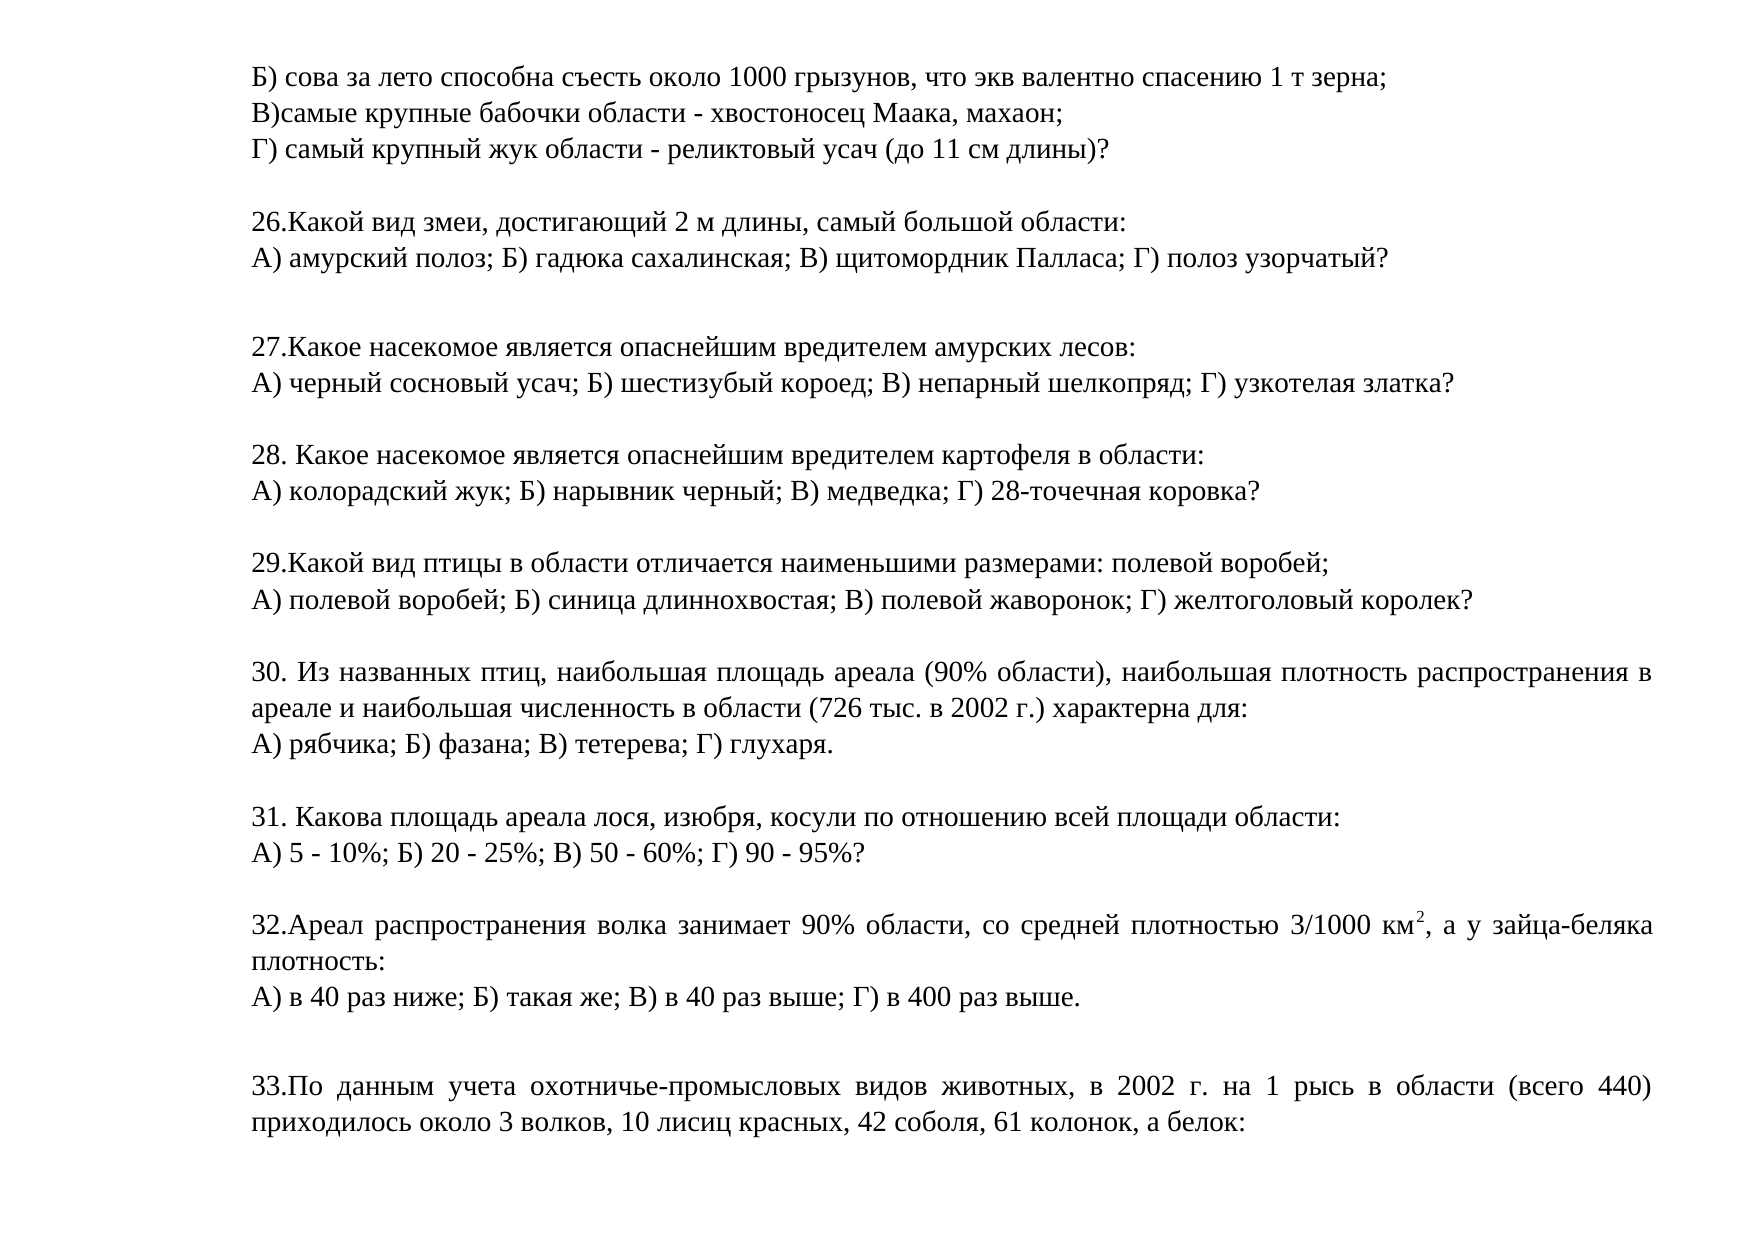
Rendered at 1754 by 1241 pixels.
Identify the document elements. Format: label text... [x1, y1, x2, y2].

list B) самые крупные бабочки области - хвостоносец Маака, махаон; [177, 95, 1654, 129]
text 29.Какой вид птицы в области отличается наименьшими размерами: полевой воробей; [251, 546, 1654, 579]
text 28. Какое насекомое является опаснейшим вредителем картофеля в области: [251, 437, 1654, 471]
text А) в 40 раз ниже; Б) такая же; В) в 40 раз выше; Г) в 400 раз выше. [251, 979, 1654, 1013]
text А) полевой воробей; Б) синица длиннохвостая; В) полевой жаворонок; Г) желтоголовый королек? [251, 582, 1654, 615]
list Б) сова за лето способна съесть около 1000 грызунов, что экв валентно спасению 1 т зерна; [177, 59, 1654, 93]
text 31. Какова площадь ареала лося, изюбря, косули по отношению всей площади области: [251, 799, 1654, 832]
text А) рябчика; Б) фазана; В) тетерева; Г) глухаря. [251, 726, 1654, 760]
text А) 5 - 10%; Б) 20 - 25%; В) 50 - 60%; Г) 90 - 95%? [251, 835, 1654, 868]
text А) колорадский жук; Б) нарывник черный; В) медведка; Г) 28-точечная коровка? [251, 473, 1654, 507]
text А) черный сосновый усач; Б) шестизубый короед; В) непарный шелкопряд; Г) узкотелая златка? [251, 365, 1654, 398]
text 30. Из названных птиц, наибольшая площадь ареала (90% области), наибольшая плотность распространения в ареале и наибольшая численность в области (726 тыс. в 2002 г.) характерна для: [251, 654, 1654, 724]
list 26.Какой вид змеи, достигающий 2 м длины, самый большой области: [177, 204, 1654, 237]
text 33.По данным учета охотничье-промысловых видов животных, в 2002 г. на 1 рысь в области (всего 440) приходилось около 3 волков, 10 лисиц красных, 42 соболя, 61 колонок, а белок: [251, 1068, 1654, 1138]
text 32.Ареал распространения волка занимает 90% области, со средней плотностью 3/1000 км2, а у зайца-беляка плотность: [251, 907, 1654, 977]
list Г) самый крупный жук области - реликтовый усач (до 11 см длины)? [177, 131, 1654, 165]
text 27.Какое насекомое является опаснейшим вредителем амурских лесов: [251, 329, 1654, 362]
list А) амурский полоз; Б) гадюка сахалинская; В) щитомордник Палласа; Г) полоз узорчатый? [177, 240, 1654, 273]
